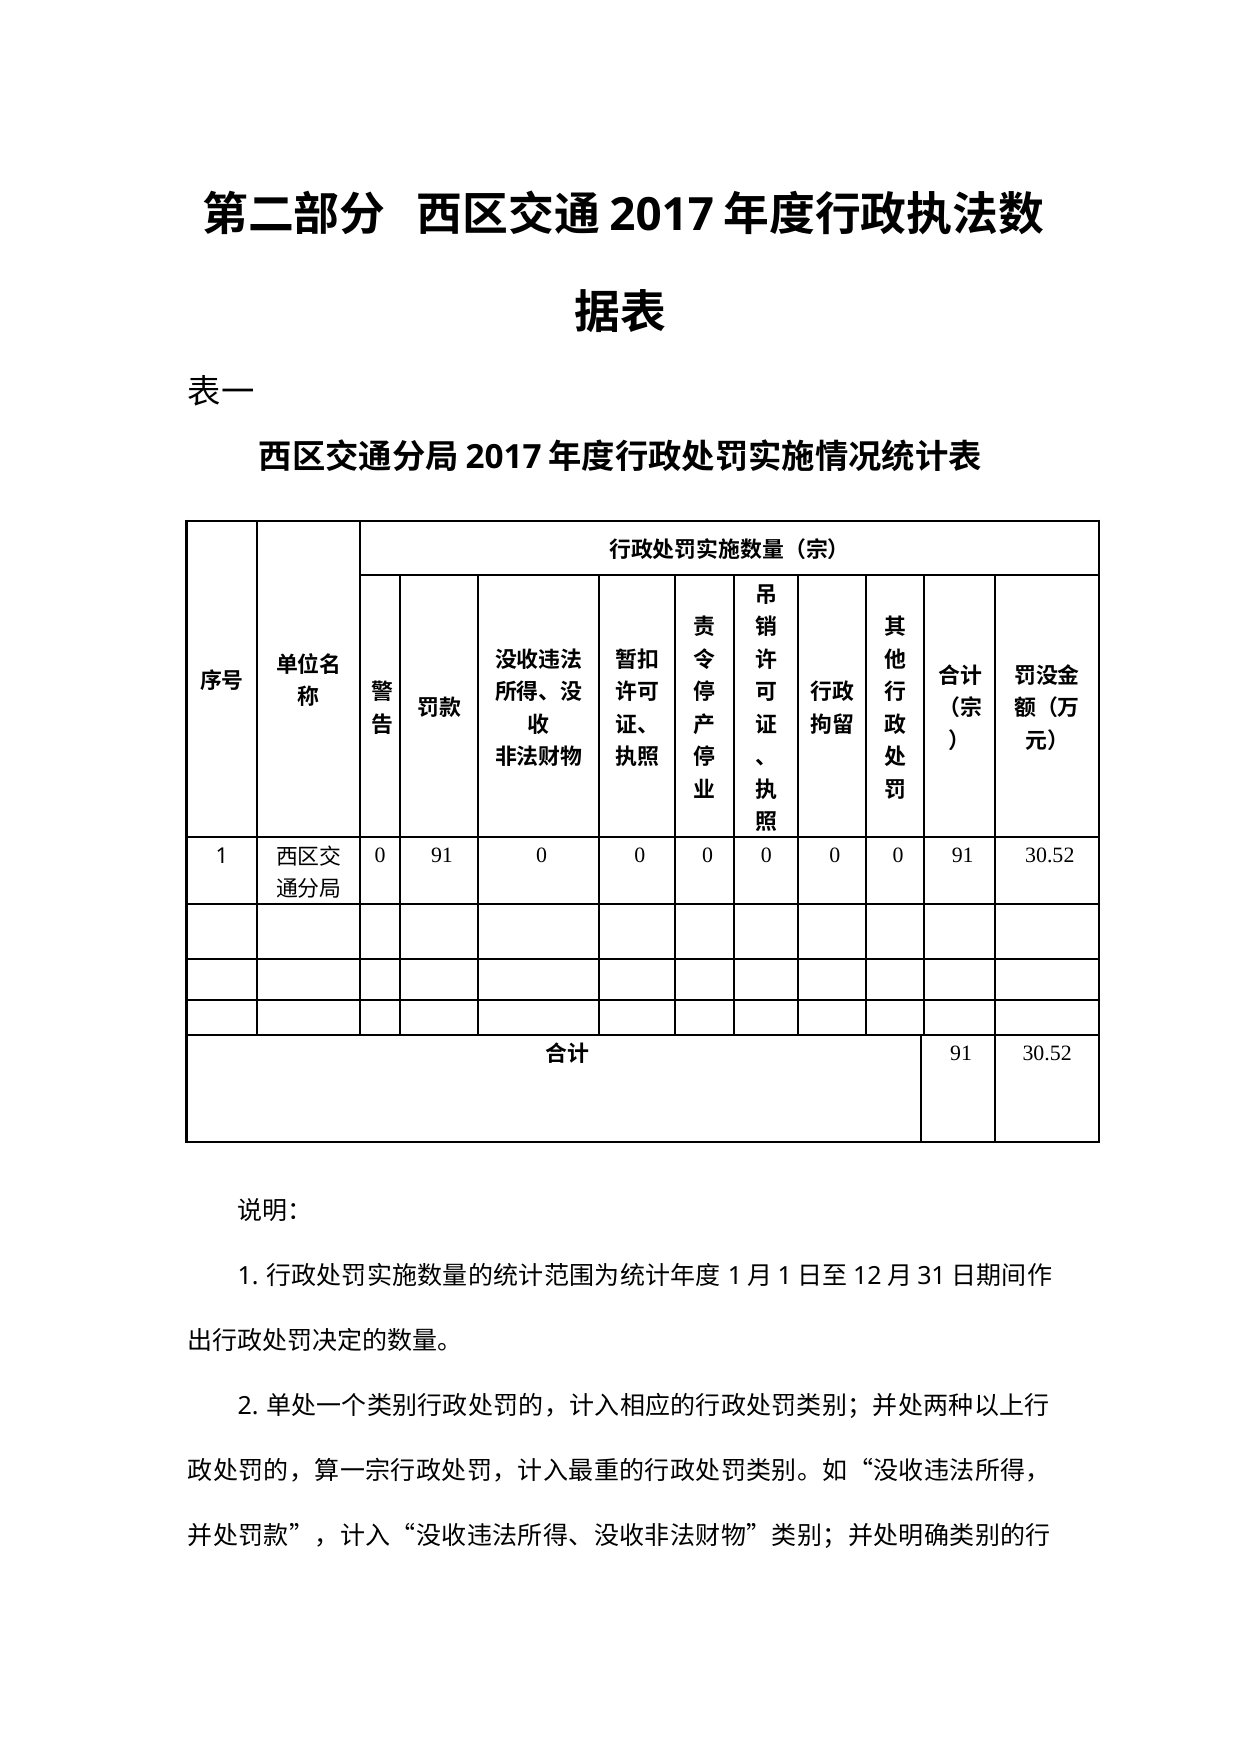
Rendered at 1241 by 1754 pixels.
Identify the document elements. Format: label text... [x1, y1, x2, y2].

table_cell [600, 960, 674, 999]
table_cell [996, 905, 1098, 957]
table_cell [361, 960, 399, 999]
table_cell [799, 960, 865, 999]
table_cell [996, 960, 1098, 999]
table_cell 0 [600, 838, 674, 903]
table_cell [925, 960, 994, 999]
table_header 单位名称 [258, 522, 359, 836]
text 表一 [187, 357, 1053, 422]
table_cell 罚没金额（万元） [996, 576, 1098, 836]
table_cell [479, 960, 598, 999]
text 西区交通分局2017年度行政处罚实施情况统计表 [187, 422, 1053, 487]
table_cell 91 [925, 838, 994, 903]
table_cell 罚款 [401, 576, 477, 836]
table_cell [188, 960, 256, 999]
table_cell [735, 905, 797, 957]
table_cell [479, 1001, 598, 1034]
table_cell 0 [479, 838, 598, 903]
table_cell [258, 960, 359, 999]
table_cell [676, 960, 733, 999]
text 1. 行政处罚实施数量的统计范围为统计年度1月1日至12月31日期间作出行政处罚决定的数量。 [187, 1241, 1053, 1371]
table_cell [258, 1001, 359, 1034]
table_cell [401, 960, 477, 999]
table_cell 警告 [361, 576, 399, 836]
table_cell 合计 [188, 1036, 920, 1141]
table_cell [867, 905, 923, 957]
table_cell [401, 1001, 477, 1034]
table_cell [479, 905, 598, 957]
table_cell [600, 1001, 674, 1034]
table_cell 西区交通分局 [258, 838, 359, 903]
table_cell [925, 905, 994, 957]
table_cell 其他行政处罚 [867, 576, 923, 836]
table_cell [735, 1001, 797, 1034]
table_cell 行政 拘留 [799, 576, 865, 836]
text 说明： [187, 1176, 1053, 1241]
table_cell 0 [676, 838, 733, 903]
table_cell [799, 1001, 865, 1034]
table_cell 30.52 [996, 1036, 1098, 1141]
table_header 序号 [188, 522, 256, 836]
table_cell [867, 960, 923, 999]
table_cell [676, 1001, 733, 1034]
table_cell [258, 905, 359, 957]
table_cell 0 [735, 838, 797, 903]
table_cell 0 [799, 838, 865, 903]
table_cell 0 [361, 838, 399, 903]
table_cell [867, 1001, 923, 1034]
table_cell [188, 905, 256, 957]
table_header 行政处罚实施数量（宗） [361, 522, 1098, 574]
table_cell [361, 905, 399, 957]
table_cell 暂扣许可证、执照 [600, 576, 674, 836]
table_cell [361, 1001, 399, 1034]
table_cell [799, 905, 865, 957]
table_cell [600, 905, 674, 957]
table_cell 91 [922, 1036, 994, 1141]
table_cell 合计（宗） [925, 576, 994, 836]
table_cell 没收违法 所得、没收 非法财物 [479, 576, 598, 836]
table_cell [735, 960, 797, 999]
table_cell 30.52 [996, 838, 1098, 903]
table_cell 吊销许可证、执照 [735, 576, 797, 836]
table_cell 1 [188, 838, 256, 903]
table_cell [996, 1001, 1098, 1034]
table_cell 91 [401, 838, 477, 903]
table_cell [188, 1001, 256, 1034]
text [187, 1371, 1053, 1566]
table_cell [676, 905, 733, 957]
table_cell 责令停产停业 [676, 576, 733, 836]
table_cell [401, 905, 477, 957]
text 第二部分 西区交通2017年度行政执法数据表 [187, 162, 1053, 357]
table_cell [925, 1001, 994, 1034]
table_cell 0 [867, 838, 923, 903]
